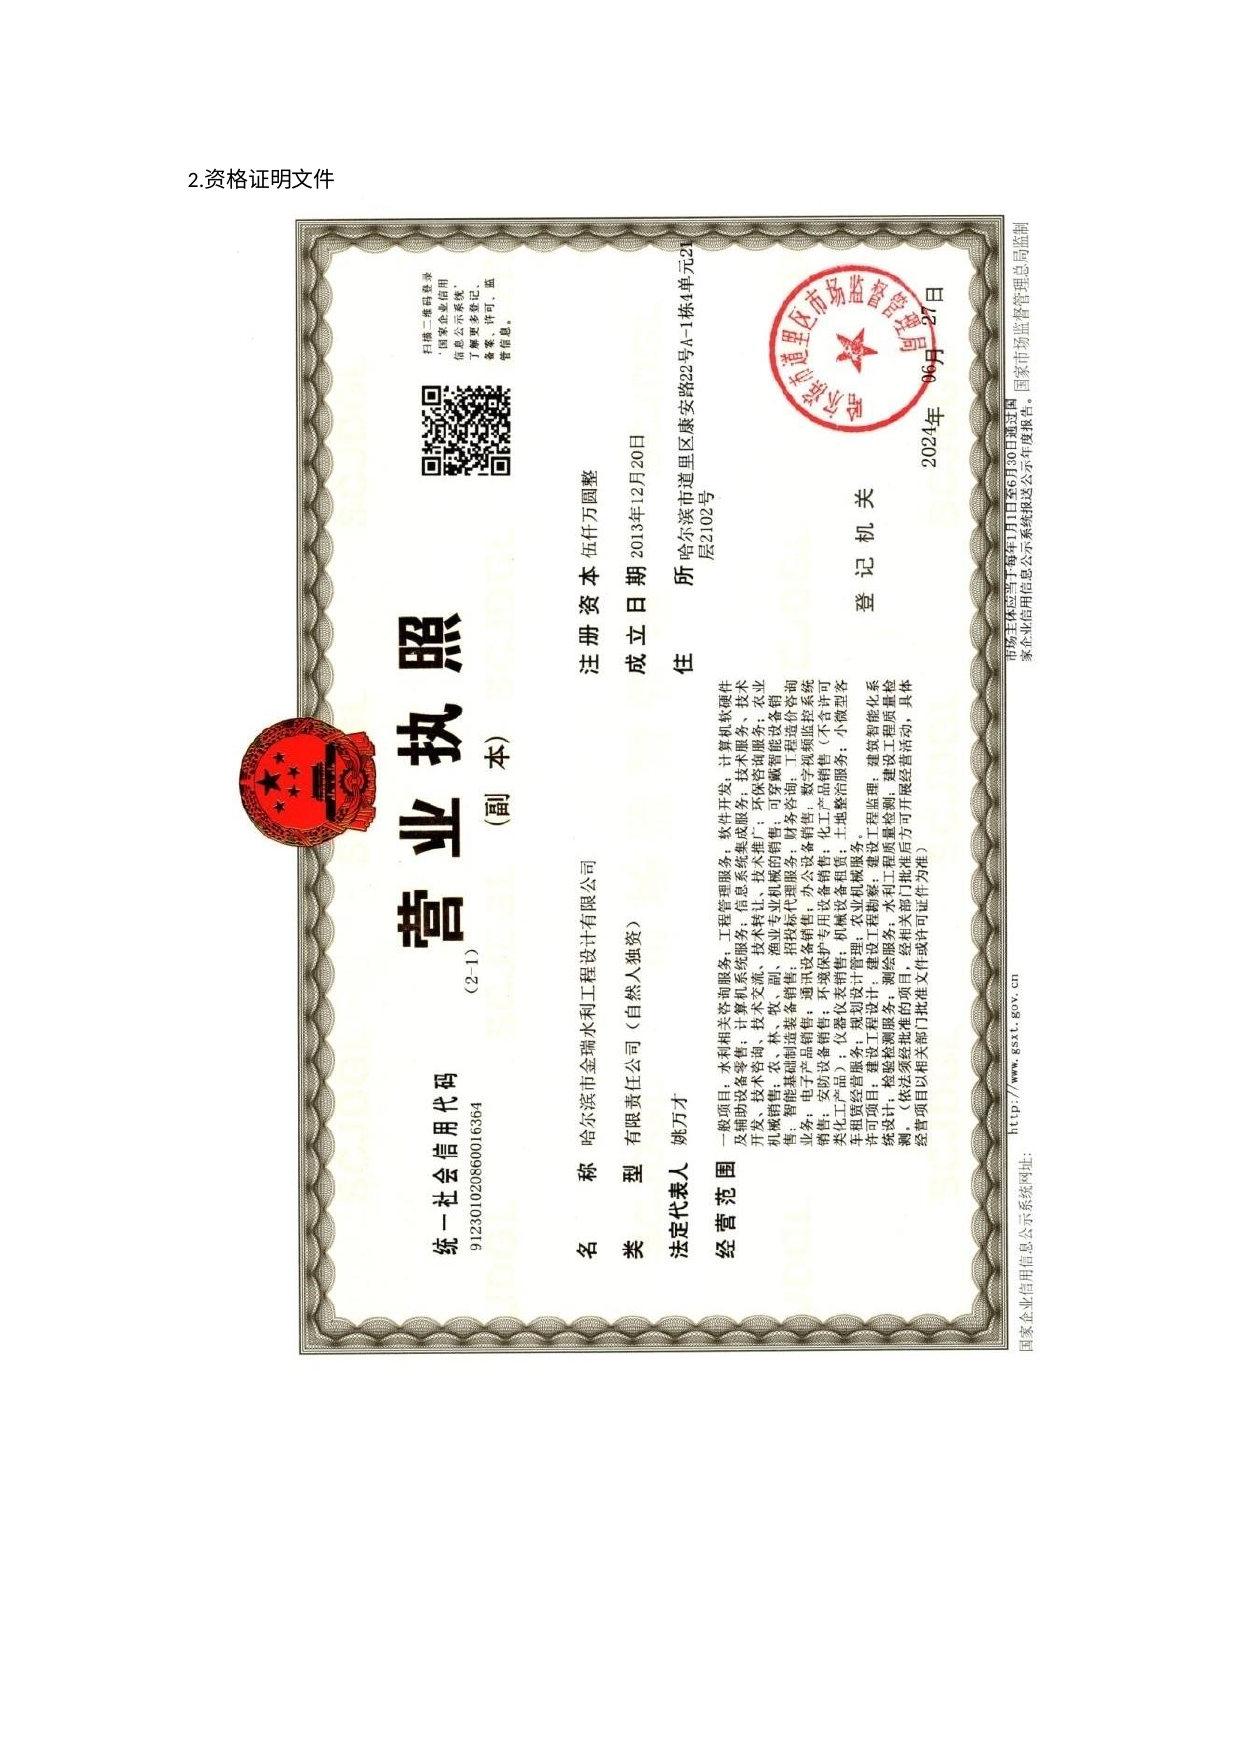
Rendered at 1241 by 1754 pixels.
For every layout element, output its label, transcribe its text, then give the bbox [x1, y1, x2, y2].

list 2.资格证明文件 [187, 162, 1053, 194]
picture [187, 194, 1053, 1397]
